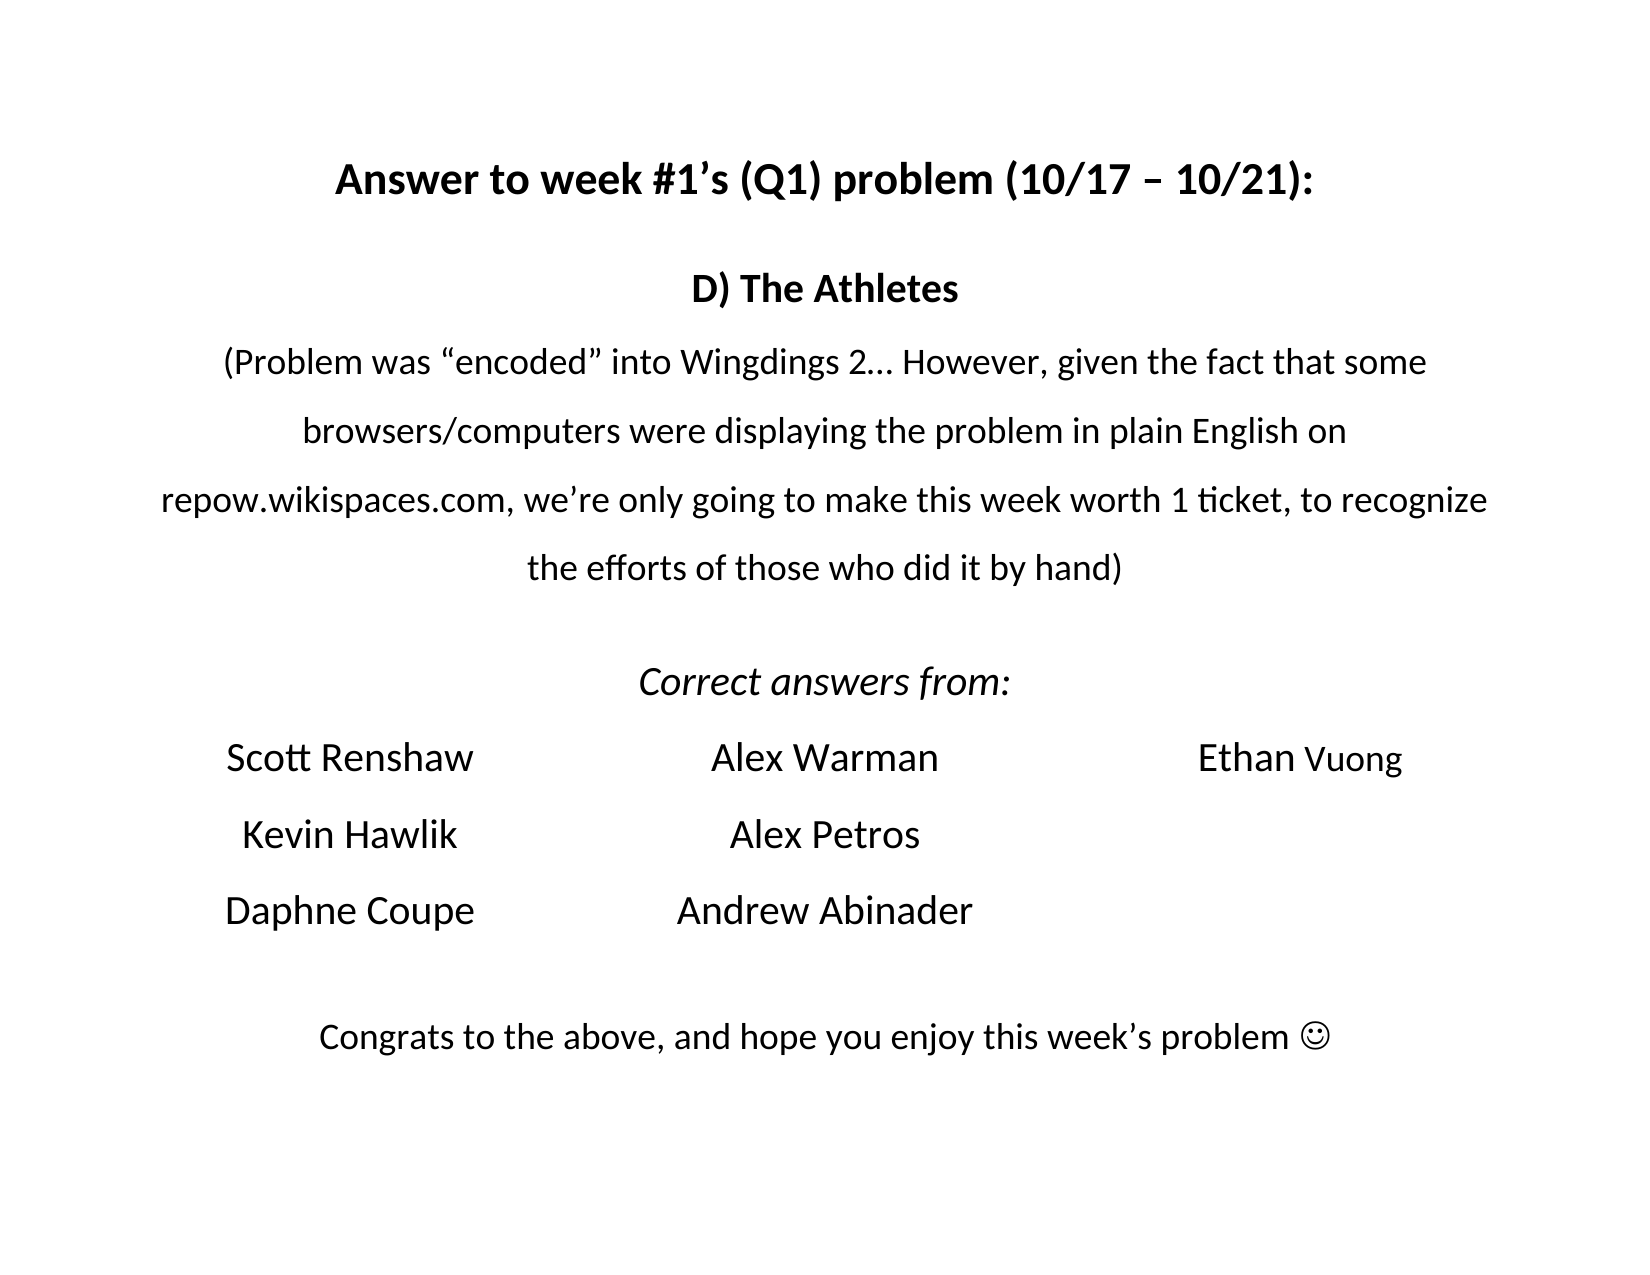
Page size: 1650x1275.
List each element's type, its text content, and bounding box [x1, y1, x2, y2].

text Ethan Vuong [1100, 731, 1500, 782]
text Congrats to the above, and hope you enjoy this week’s problem [150, 1013, 1500, 1059]
text Scott Renshaw [150, 731, 550, 782]
text Correct answers from: [150, 655, 1500, 706]
text D) The Athletes [150, 262, 1500, 313]
text Andrew Abinader [625, 884, 1025, 935]
text Alex Petros [625, 808, 1025, 858]
text Daphne Coupe [150, 884, 550, 935]
text Kevin Hawlik [150, 808, 550, 858]
text (Problem was “encoded” into Wingdings 2… However, given the fact that some browsers/computers were displaying the problem in plain English on repow.wikispaces.com, we’re only going to make this week worth 1 ticket, to recognize the efforts of those who did it by hand) [150, 338, 1500, 590]
text Alex Warman [625, 731, 1025, 782]
text Answer to week #1’s (Q1) problem (10/17 – 10/21): [150, 150, 1500, 206]
